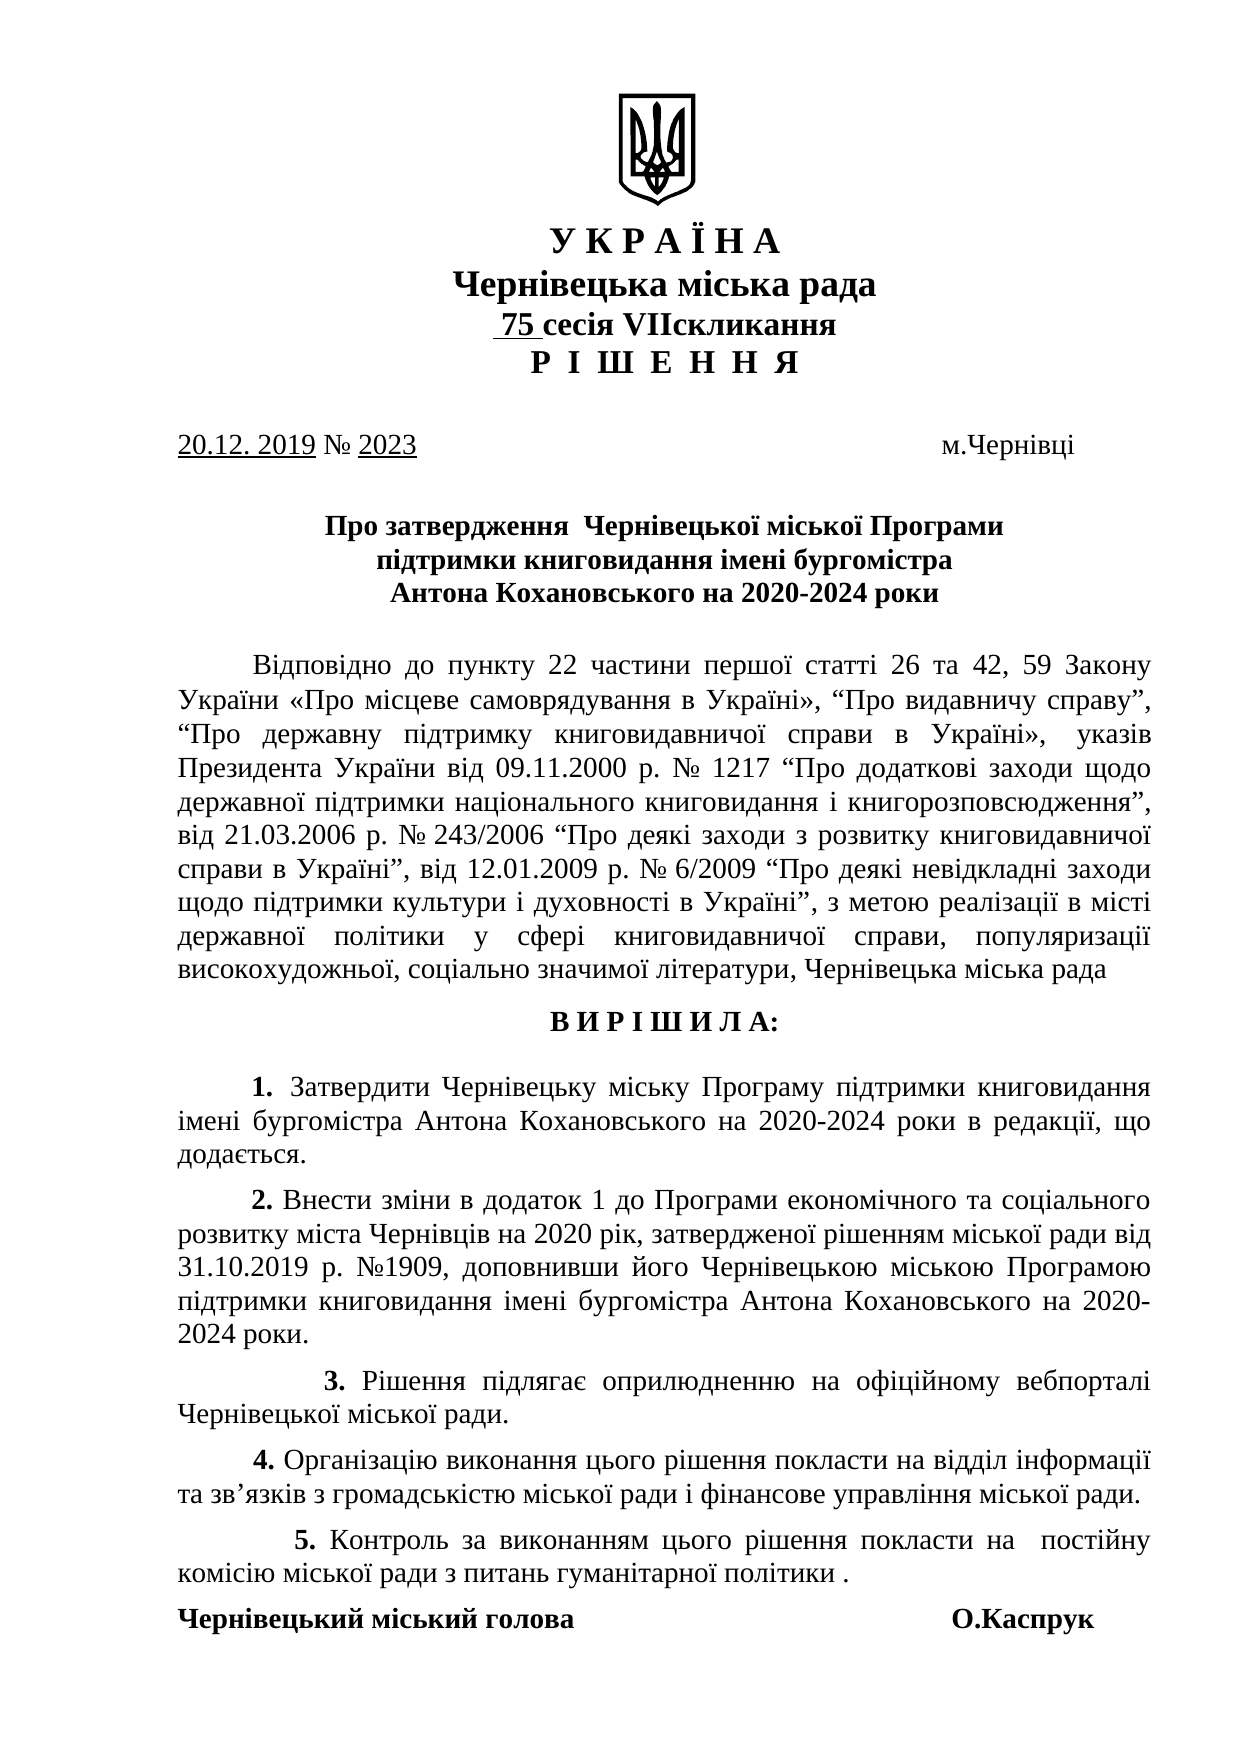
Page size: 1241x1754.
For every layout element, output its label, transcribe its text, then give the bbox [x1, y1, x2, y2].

text Чернівецький міський голова О.Каспрук [177, 1601, 1152, 1635]
text 1. Затвердити Чернівецьку міську Програму підтримки книговидання імені бургомістра Антона Кохановського на 2020-2024 роки в редакції, що додається. [177, 1069, 1152, 1170]
text підтримки книговидання імені бургомістра [177, 542, 1152, 576]
text Чернівецька міська рада [177, 261, 1152, 304]
text В И Р І Ш И Л А: [177, 1004, 1152, 1038]
text 2. Внести зміни в додаток 1 до Програми економічного та соціального розвитку міста Чернівців на 2020 рік, затвердженої рішенням міської ради від 31.10.2019 р. №1909, доповнивши його Чернівецькою міською Програмою підтримки книговидання імені бургомістра Антона Кохановського на 2020-2024 роки. [177, 1182, 1152, 1350]
text У К Р А Ї Н А [177, 218, 1152, 261]
text 4. Організацію виконання цього рішення покласти на відділ інформації та зв’язків з громадськістю міської ради і фінансове управління міської ради. [177, 1442, 1152, 1509]
text Відповідно до пункту 22 частини першої статті 26 та 42, 59 Закону України «Про місцеве самоврядування в Україні», “Про видавничу справу”, “Про державну підтримку книговидавничої справи в Україні», указів Президента України від 09.11.2000 р. № 1217 “Про додаткові заходи щодо державної підтримки національного книговидання i книгорозповсюдження”, від 21.03.2006 р. № 243/2006 “Про деякі заходи з розвитку книговидавничої справи в Україні”, від 12.01.2009 р. № 6/2009 “Про деякі невідкладні заходи щодо підтримки культури і духовності в Україні”, з метою реалізації в місті державної політики у сфері книговидавничої справи, популяризації високохудожньої, соціально значимої літератури, Чернівецька міська рада [177, 647, 1152, 985]
text Р І Ш Е Н Н Я [177, 343, 1152, 381]
text Про затвердження Чернівецької міської Програми [177, 508, 1152, 542]
text 3. Рішення підлягає оприлюдненню на офіційному вебпорталі Чернівецької міської ради. [177, 1363, 1152, 1430]
text 75 сесія VІІскликання [177, 304, 1152, 343]
text 20.12. 2019 № 2023 м.Чернівці [177, 427, 1152, 460]
text Антона Кохановського на 2020-2024 роки [177, 576, 1152, 609]
text 5. Контроль за виконанням цього рішення покласти на постійну комісію міської ради з питань гуманітарної політики . [177, 1522, 1152, 1589]
